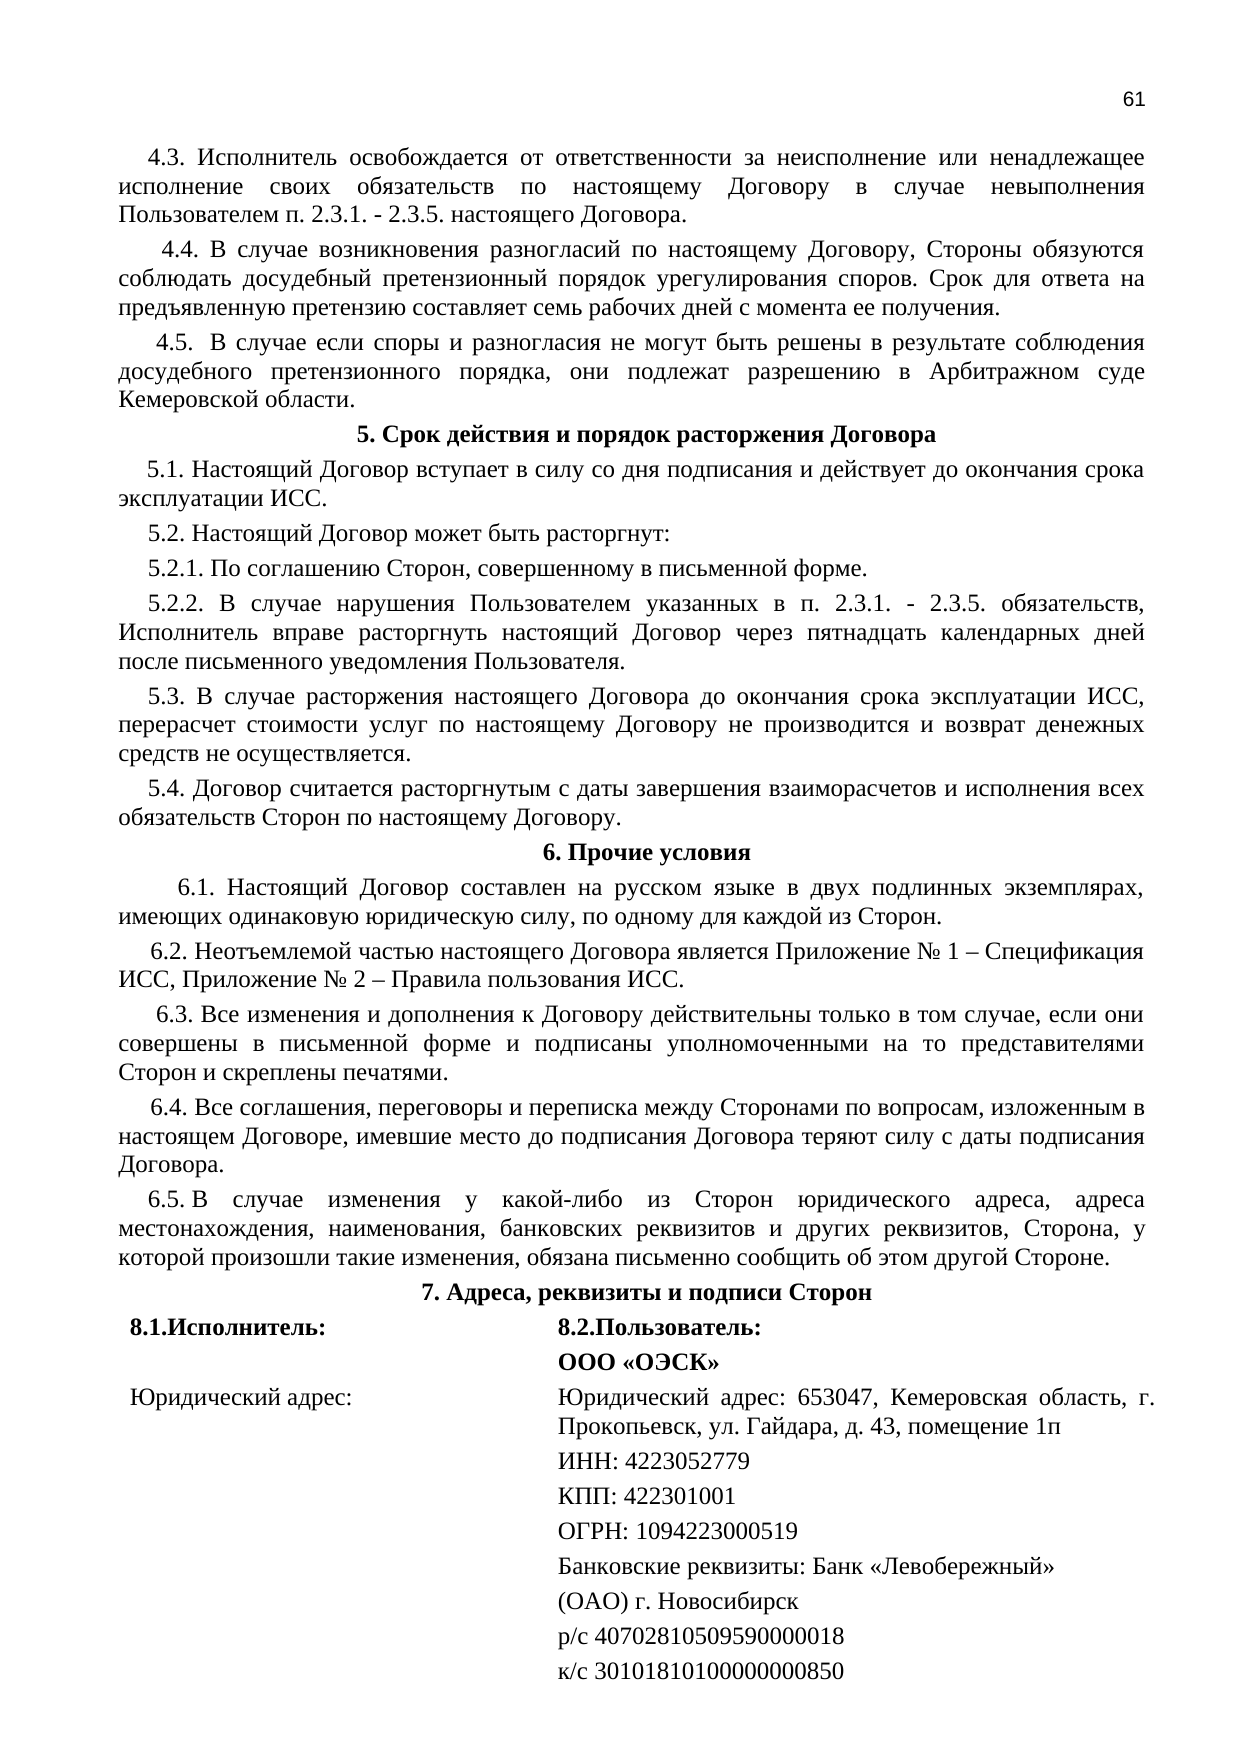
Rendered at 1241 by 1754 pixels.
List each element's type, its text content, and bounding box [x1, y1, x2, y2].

text 5.2. Настоящий Договор может быть расторгнут: [118, 518, 1146, 547]
text 5.2.1. По соглашению Сторон, совершенному в письменной форме. [118, 553, 1146, 582]
text 5.4. Договор считается расторгнутым с даты завершения взаиморасчетов и исполнения всех обязательств Сторон по настоящему Договору. [118, 773, 1146, 831]
text 6.1. Настоящий Договор составлен на русском языке в двух подлинных экземплярах, имеющих одинаковую юридическую силу, по одному для каждой из Сторон. [118, 872, 1146, 929]
text 4.4. В случае возникновения разногласий по настоящему Договору, Стороны обязуются соблюдать досудебный претензионный порядок урегулирования споров. Срок для ответа на предъявленную претензию составляет семь рабочих дней с момента ее получения. [118, 234, 1146, 321]
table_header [546, 1312, 1167, 1691]
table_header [118, 1312, 546, 1691]
text 6.3. Все изменения и дополнения к Договору действительны только в том случае, если они совершены в письменной форме и подписаны уполномоченными на то представителями Сторон и скреплены печатями. [118, 999, 1146, 1086]
text 7. Адреса, реквизиты и подписи Сторон [118, 1277, 1146, 1306]
text 5.2.2. В случае нарушения Пользователем указанных в п. 2.3.1. - 2.3.5. обязательств, Исполнитель вправе расторгнуть настоящий Договор через пятнадцать календарных дней после письменного уведомления Пользователя. [118, 588, 1146, 674]
text 5.3. В случае расторжения настоящего Договора до окончания срока эксплуатации ИСС, перерасчет стоимости услуг по настоящему Договору не производится и возврат денежных средств не осуществляется. [118, 681, 1146, 767]
text 4.3. Исполнитель освобождается от ответственности за неисполнение или ненадлежащее исполнение своих обязательств по настоящему Договору в случае невыполнения Пользователем п. 2.3.1. - 2.3.5. настоящего Договора. [118, 142, 1146, 228]
text 6.4. Все соглашения, переговоры и переписка между Сторонами по вопросам, изложенным в настоящем Договоре, имевшие место до подписания Договора теряют силу с даты подписания Договора. [118, 1092, 1146, 1178]
text 5. Срок действия и порядок расторжения Договора [118, 419, 1146, 448]
text 5.1. Настоящий Договор вступает в силу со дня подписания и действует до окончания срока эксплуатации ИСС. [118, 454, 1146, 512]
text 4.5. В случае если споры и разногласия не могут быть решены в результате соблюдения досудебного претензионного порядка, они подлежат разрешению в Арбитражном суде Кемеровской области. [118, 327, 1146, 413]
text 6. Прочие условия [118, 837, 1146, 866]
text 6.5. В случае изменения у какой-либо из Сторон юридического адреса, адреса местонахождения, наименования, банковских реквизитов и других реквизитов, Сторона, у которой произошли такие изменения, обязана письменно сообщить об этом другой Стороне. [118, 1184, 1146, 1271]
text 6.2. Неотъемлемой частью настоящего Договора является Приложение № 1 – Спецификация ИСС, Приложение № 2 – Правила пользования ИСС. [118, 936, 1146, 993]
